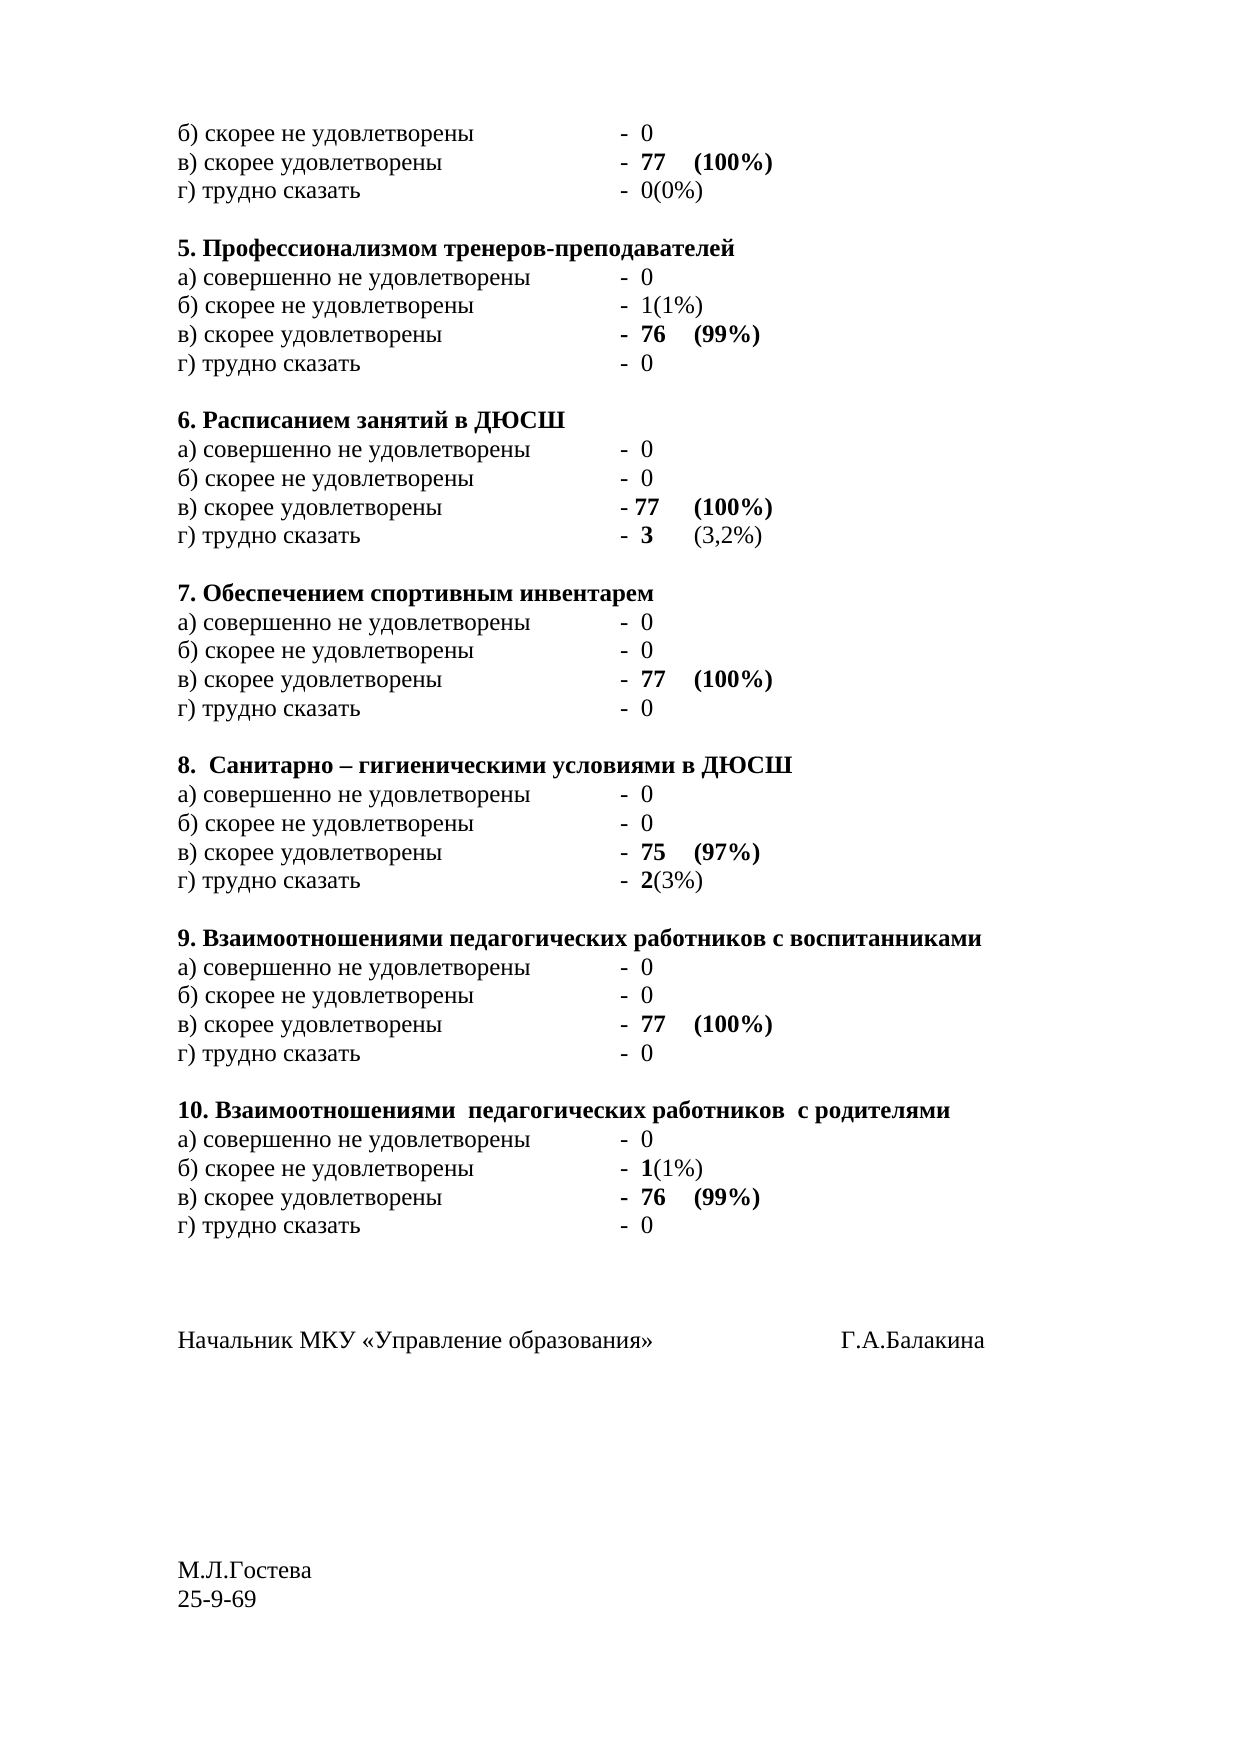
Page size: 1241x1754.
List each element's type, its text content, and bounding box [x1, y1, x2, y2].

text 9. Взаимоотношениями педагогических работников с воспитанниками [177, 923, 1152, 952]
text в) скорее удовлетворены - 77 (100%) [177, 664, 1152, 693]
text Начальник МКУ «Управление образования» Г.А.Балакина [177, 1326, 1152, 1354]
text а) совершенно не удовлетворены - 0 [177, 779, 1152, 808]
text г) трудно сказать - 2(3%) [177, 866, 1152, 894]
text б) скорее не удовлетворены - 0 [177, 118, 1152, 147]
text г) трудно сказать - 0 [177, 1211, 1152, 1239]
text б) скорее не удовлетворены - 0 [177, 463, 1152, 492]
text г) трудно сказать - 0 [177, 348, 1152, 377]
text 6. Расписанием занятий в ДЮСШ [177, 406, 1152, 434]
text 10. Взаимоотношениями педагогических работников с родителями [177, 1096, 1152, 1124]
text 5. Профессионализмом тренеров-преподавателей [177, 233, 1152, 262]
text а) совершенно не удовлетворены - 0 [177, 952, 1152, 981]
text 8. Санитарно – гигиеническими условиями в ДЮСШ [177, 751, 1152, 779]
text М.Л.Гостева [177, 1556, 1152, 1584]
text г) трудно сказать - 0(0%) [177, 176, 1152, 204]
text а) совершенно не удовлетворены - 0 [177, 607, 1152, 636]
text 25-9-69 [177, 1584, 1152, 1613]
text г) трудно сказать - 0 [177, 693, 1152, 722]
text б) скорее не удовлетворены - 0 [177, 808, 1152, 837]
text б) скорее не удовлетворены - 0 [177, 636, 1152, 664]
text в) скорее удовлетворены - 76 (99%) [177, 319, 1152, 348]
text в) скорее удовлетворены - 76 (99%) [177, 1182, 1152, 1211]
text б) скорее не удовлетворены - 1(1%) [177, 1153, 1152, 1182]
text в) скорее удовлетворены - 77 (100%) [177, 147, 1152, 176]
text а) совершенно не удовлетворены - 0 [177, 434, 1152, 463]
text б) скорее не удовлетворены - 1(1%) [177, 291, 1152, 319]
text б) скорее не удовлетворены - 0 [177, 981, 1152, 1009]
text а) совершенно не удовлетворены - 0 [177, 1124, 1152, 1153]
text в) скорее удовлетворены - 75 (97%) [177, 837, 1152, 866]
text г) трудно сказать - 3 (3,2%) [177, 521, 1152, 549]
text в) скорее удовлетворены - 77 (100%) [177, 492, 1152, 521]
text в) скорее удовлетворены - 77 (100%) [177, 1009, 1152, 1038]
text 7. Обеспечением спортивным инвентарем [177, 578, 1152, 607]
text а) совершенно не удовлетворены - 0 [177, 262, 1152, 291]
text г) трудно сказать - 0 [177, 1038, 1152, 1067]
